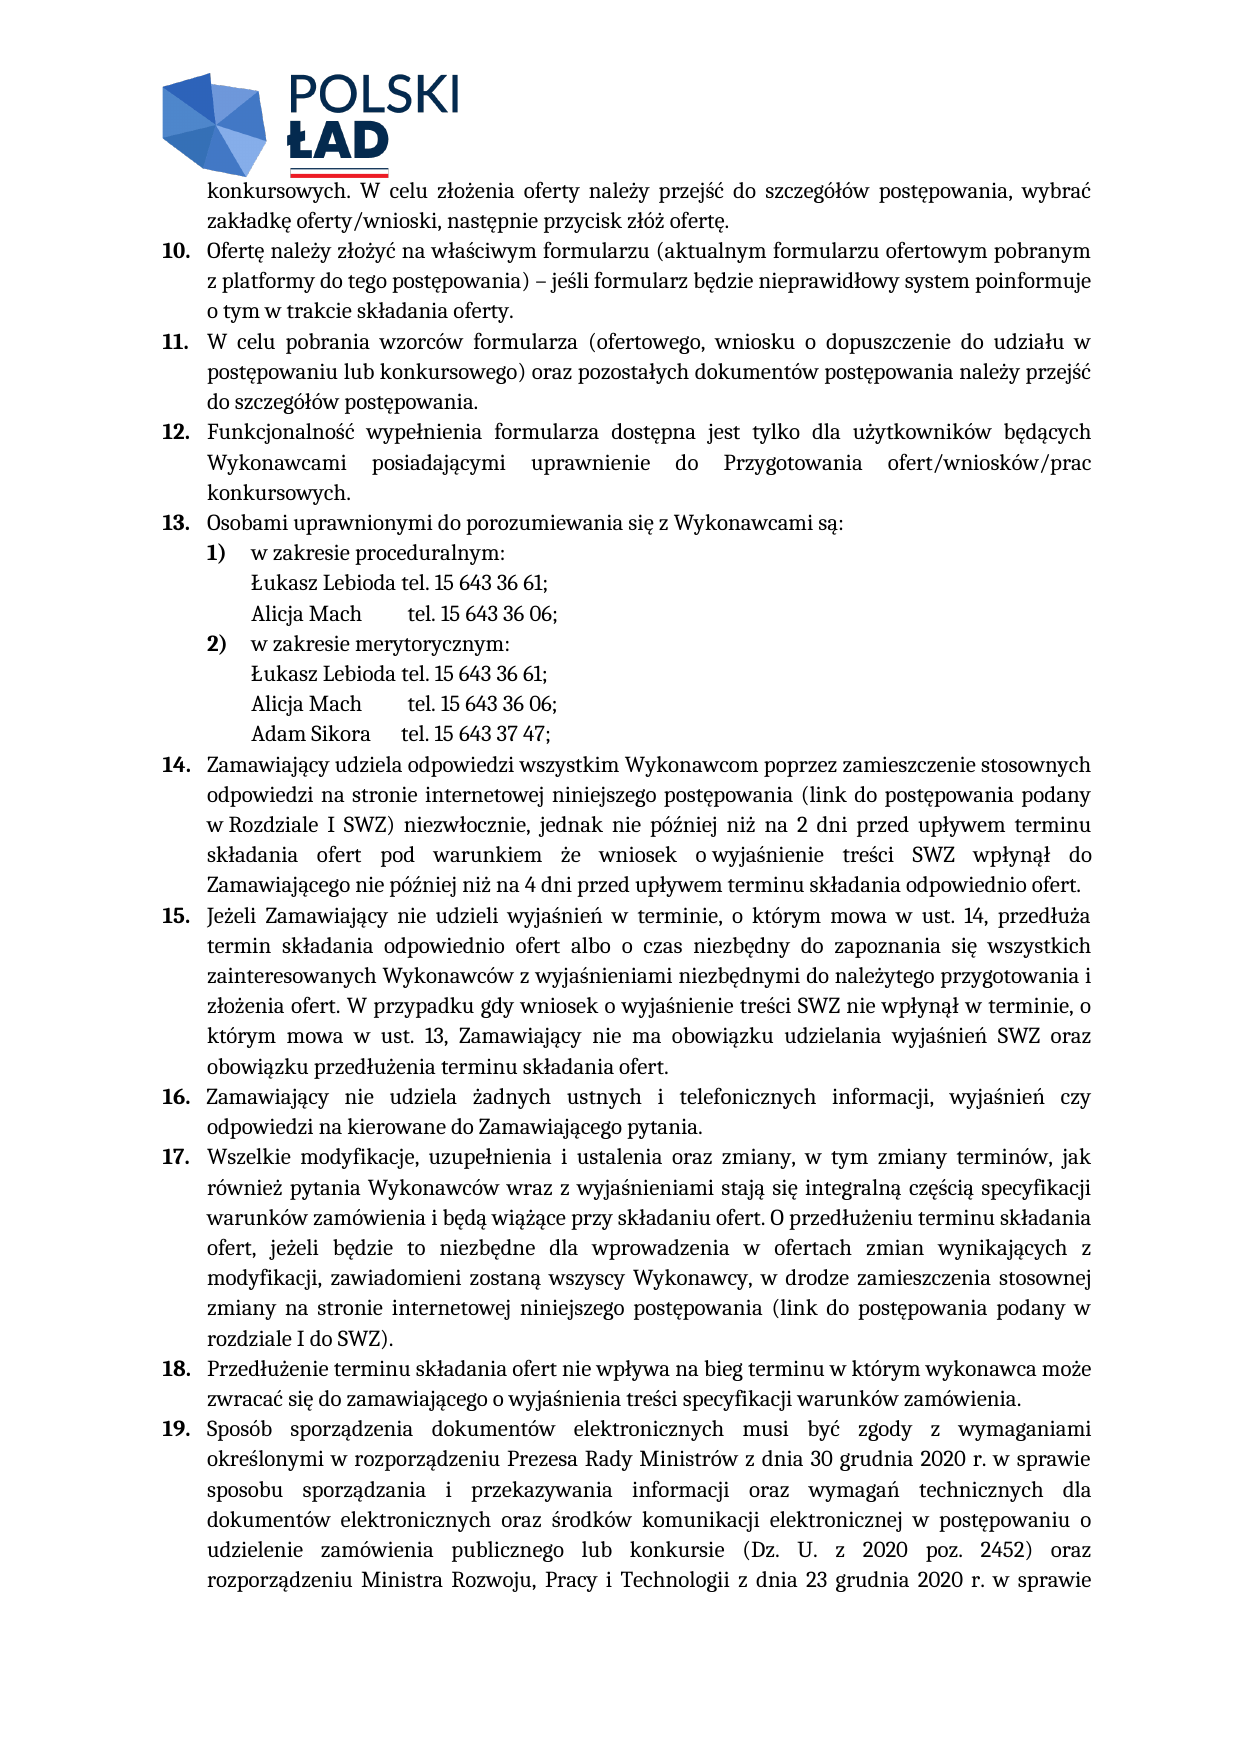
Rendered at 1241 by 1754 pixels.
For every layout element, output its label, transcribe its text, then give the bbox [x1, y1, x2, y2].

text 1) w zakresie proceduralnym: [207, 540, 1083, 566]
picture [162, 73, 458, 178]
list Alicja Mach tel. 15 643 36 06; [251, 600, 1083, 627]
text 15. Jeżeli Zamawiający nie udzieli wyjaśnień w terminie, o którym mowa w ust. 14, przedłuża termin składania odpowiednio ofert albo o czas niezbędny do zapoznania się wszystkich zainteresowanych Wykonawców z wyjaśnieniami niezbędnymi do należytego przygotowania i złożenia ofert. W przypadku gdy wniosek o wyjaśnienie treści SWZ nie wpłynął w terminie, o którym mowa w ust. 13, Zamawiający nie ma obowiązku udzielania wyjaśnień SWZ oraz obowiązku przedłużenia terminu składania ofert. [162, 902, 1092, 1080]
text 11. W celu pobrania wzorców formularza (ofertowego, wniosku o dopuszczenie do udziału w postępowaniu lub konkursowego) oraz pozostałych dokumentów postępowania należy przejść do szczegółów postępowania. [162, 328, 1092, 415]
text 16. Zamawiający nie udziela żadnych ustnych i telefonicznych informacji, wyjaśnień czy odpowiedzi na kierowane do Zamawiającego pytania. [162, 1084, 1092, 1140]
text 14. Zamawiający udziela odpowiedzi wszystkim Wykonawcom poprzez zamieszczenie stosownych odpowiedzi na stronie internetowej niniejszego postępowania (link do postępowania podany w Rozdziale I SWZ) niezwłocznie, jednak nie później niż na 2 dni przed upływem terminu składania ofert pod warunkiem że wniosek o wyjaśnienie treści SWZ wpłynął do Zamawiającego nie później niż na 4 dni przed upływem terminu składania odpowiednio ofert. [162, 751, 1092, 898]
list Łukasz Lebioda tel. 15 643 36 61; [251, 661, 1083, 687]
text 18. Przedłużenie terminu składania ofert nie wpływa na bieg terminu w którym wykonawca może zwracać się do zamawiającego o wyjaśnienia treści specyfikacji warunków zamówienia. [162, 1356, 1092, 1412]
text 10. Ofertę należy złożyć na właściwym formularzu (aktualnym formularzu ofertowym pobranym z platformy do tego postępowania) – jeśli formularz będzie nieprawidłowy system poinformuje o tym w trakcie składania oferty. [162, 238, 1092, 324]
text 12. Funkcjonalność wypełnienia formularza dostępna jest tylko dla użytkowników będących Wykonawcami posiadającymi uprawnienie do Przygotowania ofert/wniosków/prac konkursowych. [162, 419, 1092, 506]
list Łukasz Lebioda tel. 15 643 36 61; [251, 570, 1083, 596]
list Alicja Mach tel. 15 643 36 06; [251, 691, 1083, 717]
text 2) w zakresie merytorycznym: [207, 631, 1083, 657]
text 13. Osobami uprawnionymi do porozumiewania się z Wykonawcami są: [162, 510, 1092, 536]
list Adam Sikora tel. 15 643 37 47; [251, 721, 1083, 747]
text 17. Wszelkie modyfikacje, uzupełnienia i ustalenia oraz zmiany, w tym zmiany terminów, jak również pytania Wykonawców wraz z wyjaśnieniami stają się integralną częścią specyfikacji warunków zamówienia i będą wiążące przy składaniu ofert. O przedłużeniu terminu składania ofert, jeżeli będzie to niezbędne dla wprowadzenia w ofertach zmian wynikających z modyfikacji, zawiadomieni zostaną wszyscy Wykonawcy, w drodze zamieszczenia stosownej zmiany na stronie internetowej niniejszego postępowania (link do postępowania podany w rozdziale I do SWZ). [162, 1144, 1092, 1352]
